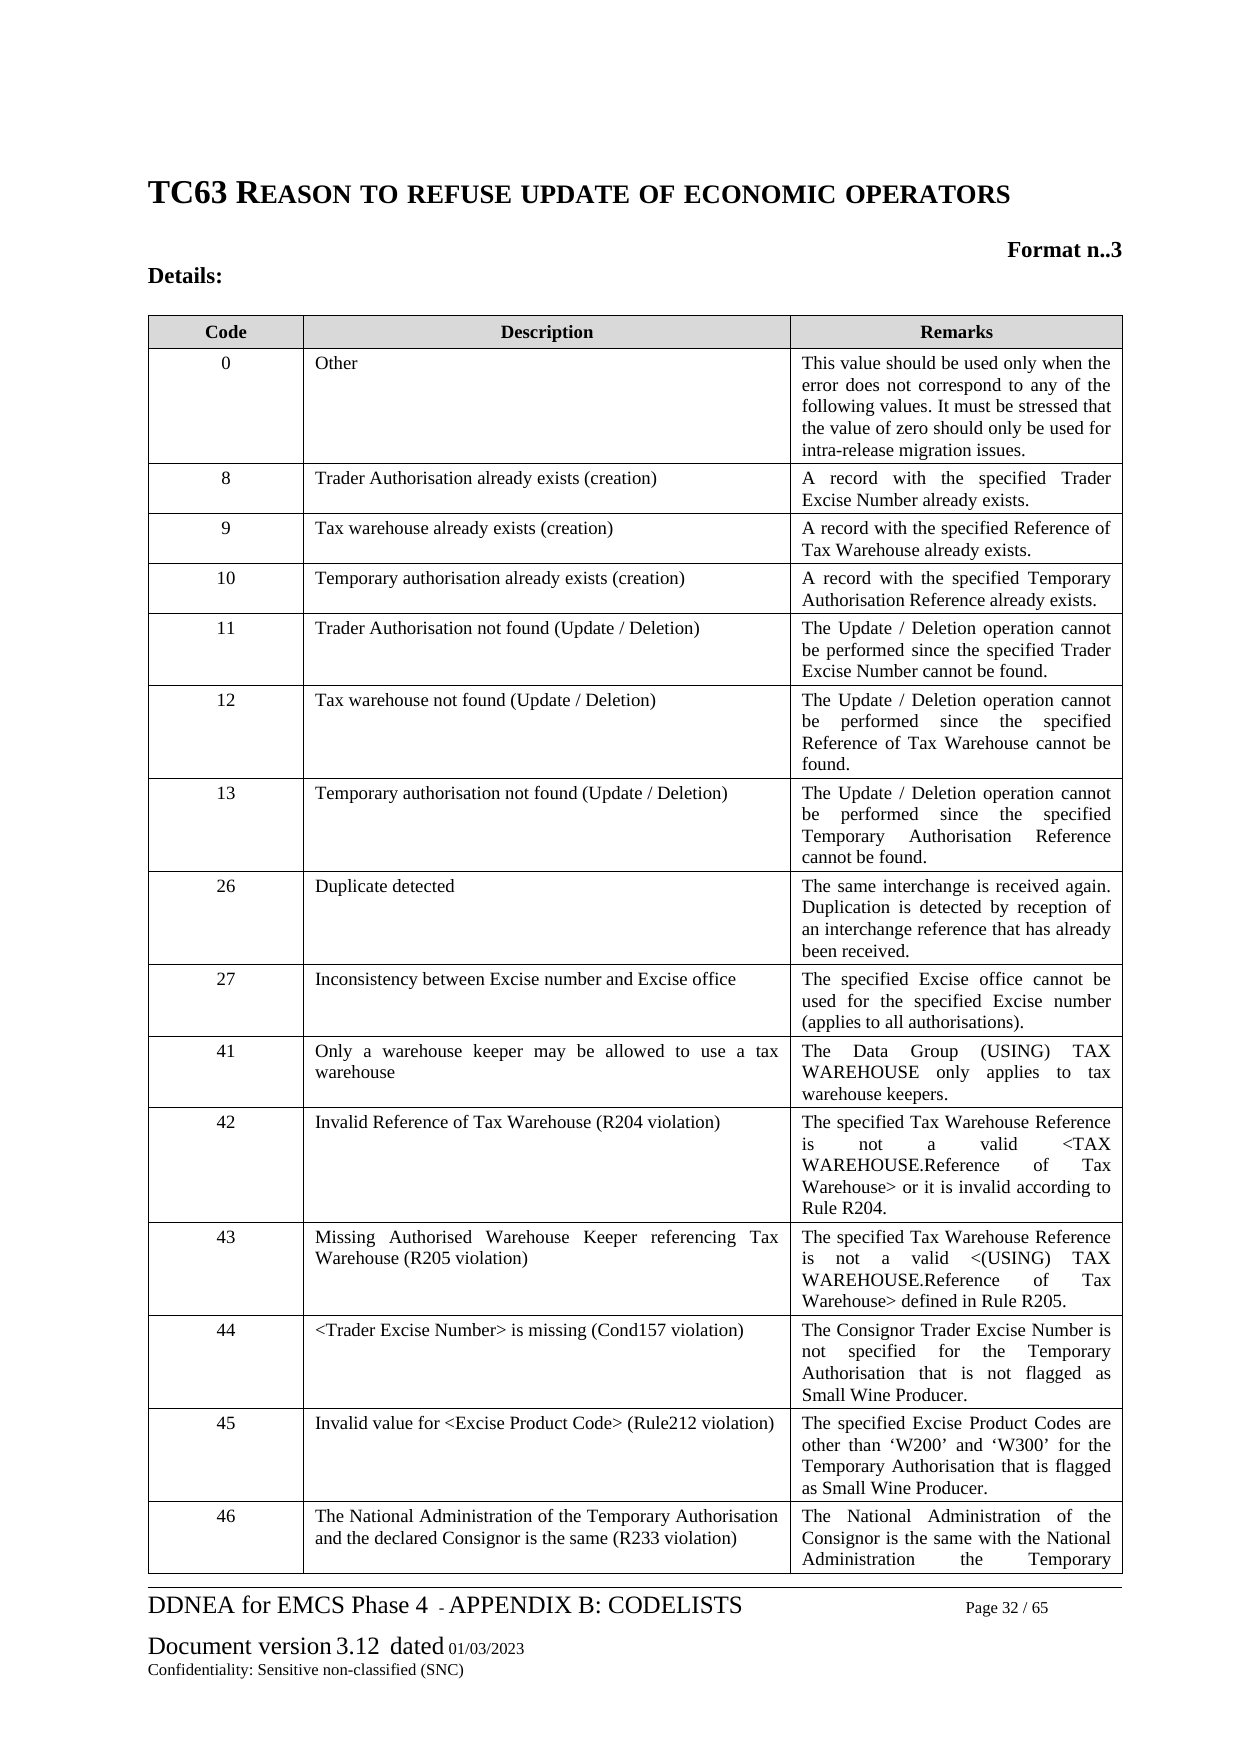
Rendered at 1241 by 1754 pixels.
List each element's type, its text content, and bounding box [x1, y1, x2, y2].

table_cell Invalid Reference of Tax Warehouse (R204 violation) [304, 1108, 790, 1222]
table_cell 10 [149, 564, 303, 613]
table_cell The Update / Deletion operation cannot be performed since the specified Temporary Authorisation Reference cannot be found. [791, 779, 1122, 871]
table_cell The specified Excise office cannot be used for the specified Excise number (applies to all authorisations). [791, 965, 1122, 1036]
table_header Remarks [791, 316, 1122, 348]
table_cell 0 [149, 349, 303, 463]
table_cell Trader Authorisation not found (Update / Deletion) [304, 614, 790, 684]
table_cell Missing Authorised Warehouse Keeper referencing Tax Warehouse (R205 violation) [304, 1223, 790, 1315]
table_cell 12 [149, 686, 303, 778]
table_cell A record with the specified Temporary Authorisation Reference already exists. [791, 564, 1122, 613]
table_cell Tax warehouse not found (Update / Deletion) [304, 686, 790, 778]
table_cell 42 [149, 1108, 303, 1222]
table_cell The specified Tax Warehouse Reference is not a valid <TAX WAREHOUSE.Reference of Tax Warehouse> or it is invalid according to Rule R204. [791, 1108, 1122, 1222]
table_cell 13 [149, 779, 303, 871]
table_cell 8 [149, 464, 303, 513]
table_cell The specified Excise Product Codes are other than ‘W200’ and ‘W300’ for the Temporary Authorisation that is flagged as Small Wine Producer. [791, 1409, 1122, 1501]
table_cell Trader Authorisation already exists (creation) [304, 464, 790, 513]
table_cell 11 [149, 614, 303, 684]
table_cell A record with the specified Trader Excise Number already exists. [791, 464, 1122, 513]
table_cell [791, 1502, 1122, 1573]
table_cell The Update / Deletion operation cannot be performed since the specified Trader Excise Number cannot be found. [791, 614, 1122, 684]
table_cell 46 [149, 1502, 303, 1573]
text Format n..3 [148, 236, 1122, 262]
table_cell Temporary authorisation not found (Update / Deletion) [304, 779, 790, 871]
table_cell 45 [149, 1409, 303, 1501]
table_cell The Consignor Trader Excise Number is not specified for the Temporary Authorisation that is not flagged as Small Wine Producer. [791, 1316, 1122, 1408]
table_cell 26 [149, 872, 303, 964]
table_cell 44 [149, 1316, 303, 1408]
table_cell 27 [149, 965, 303, 1036]
table_cell This value should be used only when the error does not correspond to any of the following values. It must be stressed that the value of zero should only be used for intra-release migration issues. [791, 349, 1122, 463]
table_cell Only a warehouse keeper may be allowed to use a tax warehouse [304, 1037, 790, 1107]
table_cell Invalid value for <Excise Product Code> (Rule212 violation) [304, 1409, 790, 1501]
table_cell 41 [149, 1037, 303, 1107]
table_cell Inconsistency between Excise number and Excise office [304, 965, 790, 1036]
table_header Code [149, 316, 303, 348]
table_cell The specified Tax Warehouse Reference is not a valid <(USING) TAX WAREHOUSE.Reference of Tax Warehouse> defined in Rule R205. [791, 1223, 1122, 1315]
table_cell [304, 1502, 790, 1573]
table_cell The same interchange is received again. Duplication is detected by reception of an interchange reference that has already been received. [791, 872, 1122, 964]
text TC63 Reason to refuse update of economic operators [148, 173, 1122, 211]
table_cell A record with the specified Reference of Tax Warehouse already exists. [791, 514, 1122, 563]
table_cell 43 [149, 1223, 303, 1315]
table_cell <Trader Excise Number> is missing (Cond157 violation) [304, 1316, 790, 1408]
table_cell The Data Group (USING) TAX WAREHOUSE only applies to tax warehouse keepers. [791, 1037, 1122, 1107]
table_header Description [304, 316, 790, 348]
table_cell Tax warehouse already exists (creation) [304, 514, 790, 563]
text Details: [148, 262, 1122, 289]
table_cell 9 [149, 514, 303, 563]
table_cell The Update / Deletion operation cannot be performed since the specified Reference of Tax Warehouse cannot be found. [791, 686, 1122, 778]
table_cell Duplicate detected [304, 872, 790, 964]
table_cell Temporary authorisation already exists (creation) [304, 564, 790, 613]
table_cell Other [304, 349, 790, 463]
